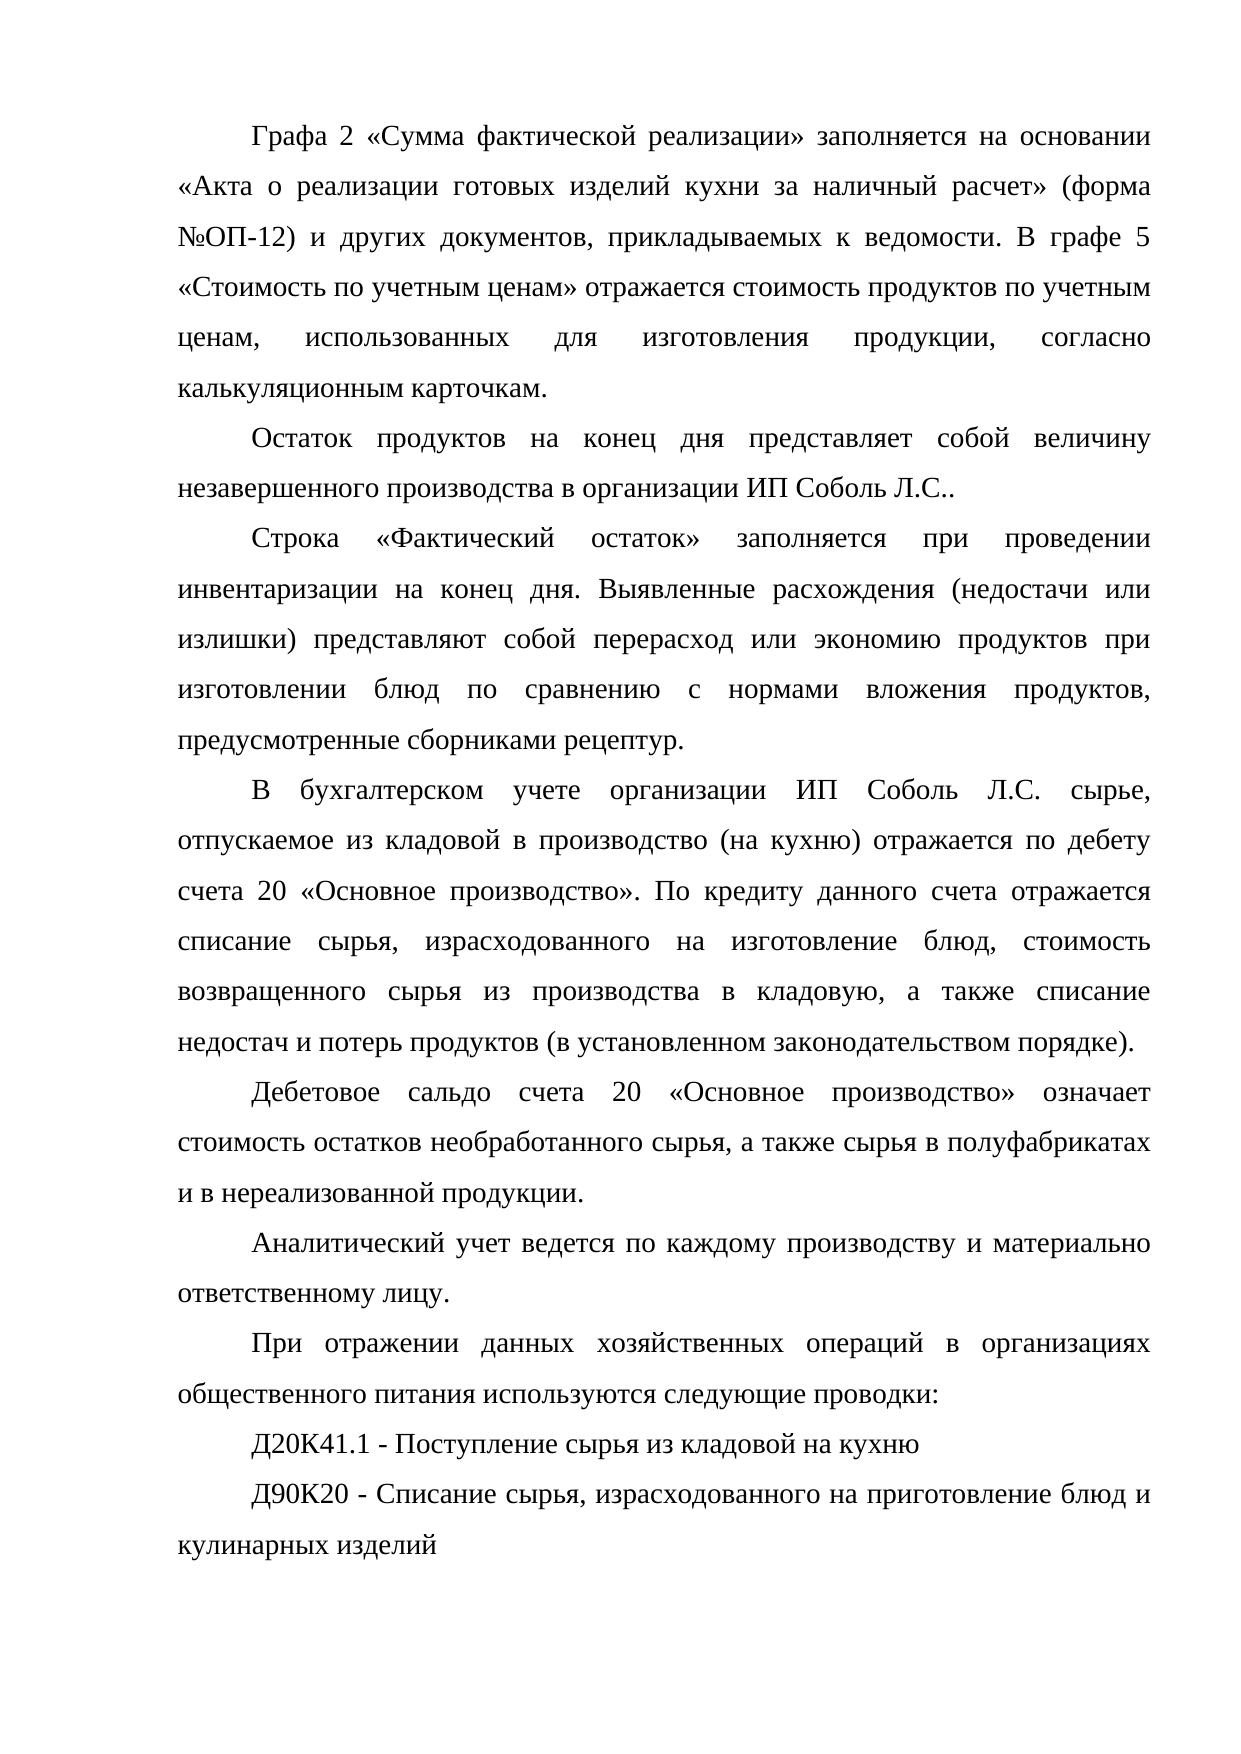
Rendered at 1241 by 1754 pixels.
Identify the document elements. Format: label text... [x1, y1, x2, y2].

text При отражении данных хозяйственных операций в организациях общественного питания используются следующие проводки: [177, 1326, 1152, 1409]
text Графа 2 «Сумма фактической реализации» заполняется на основании «Акта о реализации готовых изделий кухни за наличный расчет» (форма №ОП-12) и других документов, прикладываемых к ведомости. В графе 5 «Стоимость по учетным ценам» отражается стоимость продуктов по учетным ценам, использованных для изготовления продукции, согласно калькуляционным карточкам. [177, 118, 1152, 403]
text Д90К20 - Списание сырья, израсходованного на приготовление блюд и кулинарных изделий [177, 1477, 1152, 1560]
text Аналитический учет ведется по каждому производству и материально ответственному лицу. [177, 1225, 1152, 1309]
text Строка «Фактический остаток» заполняется при проведении инвентаризации на конец дня. Выявленные расхождения (недостачи или излишки) представляют собой перерасход или экономию продуктов при изготовлении блюд по сравнению с нормами вложения продуктов, предусмотренные сборниками рецептур. [177, 521, 1152, 755]
text Д20К41.1 - Поступление сырья из кладовой на кухню [177, 1426, 1152, 1460]
text В бухгалтерском учете организации ИП Соболь Л.С. сырье, отпускаемое из кладовой в производство (на кухню) отражается по дебету счета 20 «Основное производство». По кредиту данного счета отражается списание сырья, израсходованного на изготовление блюд, стоимость возвращенного сырья из производства в кладовую, а также списание недостач и потерь продуктов (в установленном законодательством порядке). [177, 772, 1152, 1057]
text Остаток продуктов на конец дня представляет собой величину незавершенного производства в организации ИП Соболь Л.С.. [177, 420, 1152, 504]
text Дебетовое сальдо счета 20 «Основное производство» означает стоимость остатков необработанного сырья, а также сырья в полуфабрикатах и в нереализованной продукции. [177, 1074, 1152, 1208]
